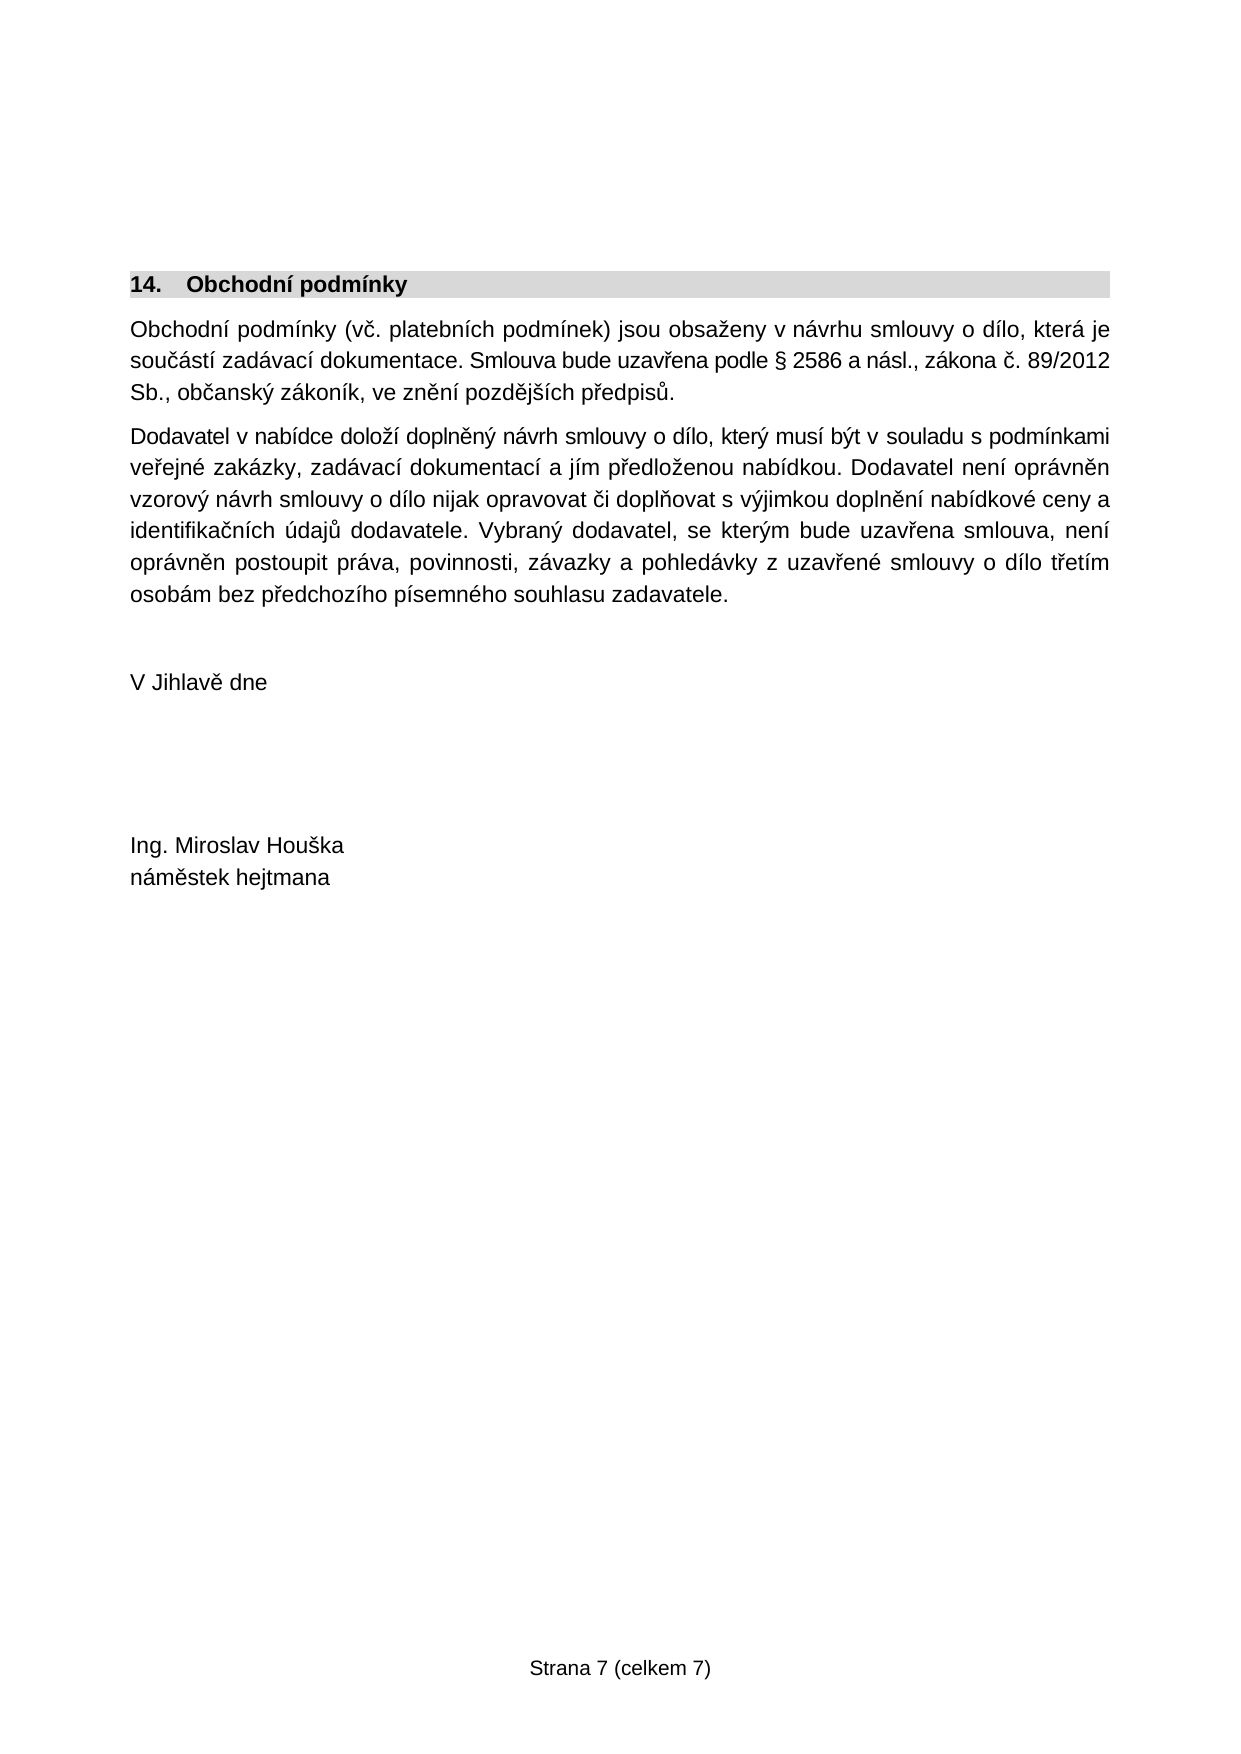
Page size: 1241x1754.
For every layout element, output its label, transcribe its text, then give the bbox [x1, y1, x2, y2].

text Ing. Miroslav Houška [130, 832, 1110, 859]
text Obchodní podmínky (vč. platebních podmínek) jsou obsaženy v návrhu smlouvy o dílo, která je součástí zadávací dokumentace. Smlouva bude uzavřena podle § 2586 a násl., zákona č. 89/2012 Sb., občanský zákoník, ve znění pozdějších předpisů. [130, 316, 1110, 405]
title Obchodní podmínky [130, 271, 1110, 298]
text náměstek hejtmana [130, 864, 1110, 890]
text Dodavatel v nabídce doloží doplněný návrh smlouvy o dílo, který musí být v souladu s podmínkami veřejné zakázky, zadávací dokumentací a jím předloženou nabídkou. Dodavatel není oprávněn vzorový návrh smlouvy o dílo nijak opravovat či doplňovat s výjimkou doplnění nabídkové ceny a identifikačních údajů dodavatele. Vybraný dodavatel, se kterým bude uzavřena smlouva, není oprávněn postoupit práva, povinnosti, závazky a pohledávky z uzavřené smlouvy o dílo třetím osobám bez předchozího písemného souhlasu zadavatele. [130, 423, 1110, 607]
text V Jihlavě dne [130, 669, 1110, 695]
